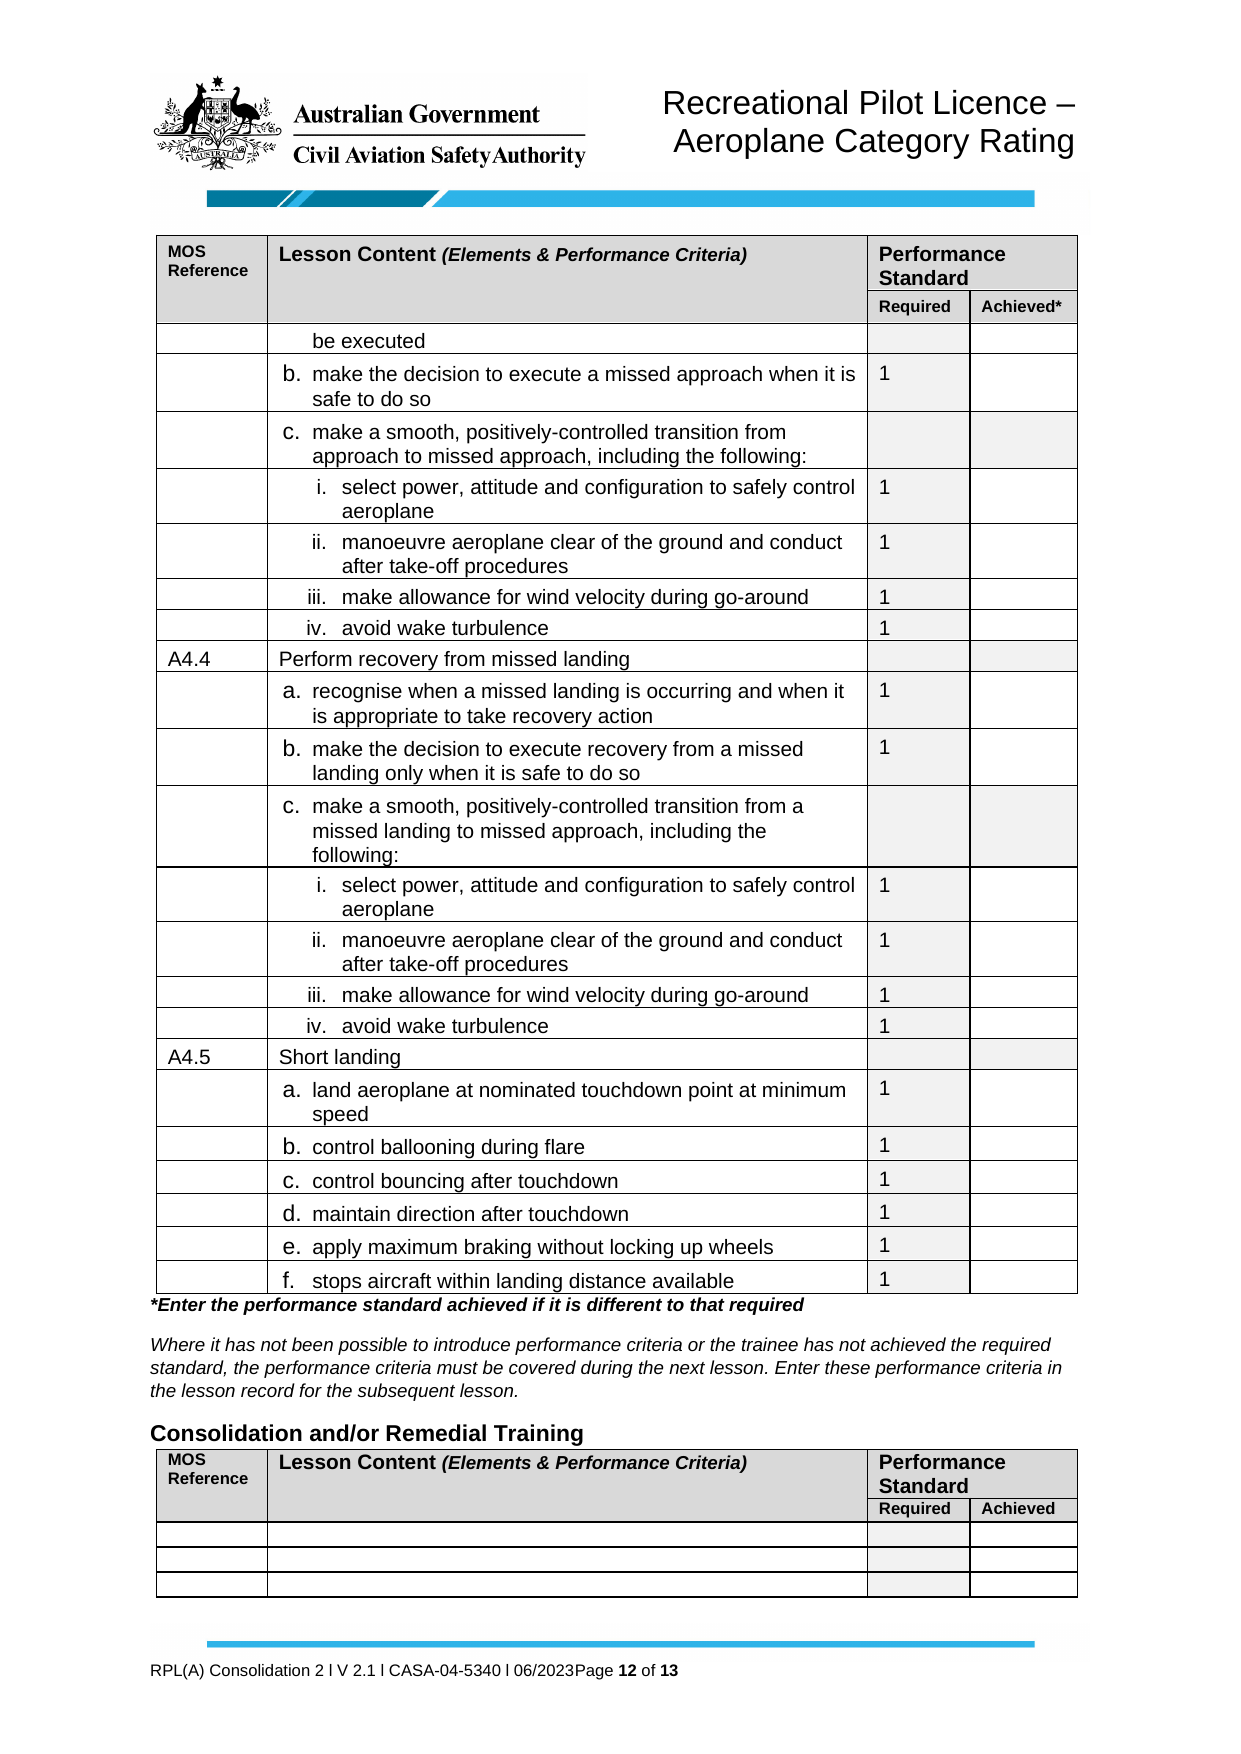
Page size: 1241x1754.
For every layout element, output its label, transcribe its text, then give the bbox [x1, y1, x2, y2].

table_cell Achieved [971, 1499, 1077, 1521]
table_cell A4.5 [157, 1039, 267, 1069]
table_cell 1 [868, 1127, 969, 1159]
table_cell 1 [868, 672, 969, 728]
table_cell [157, 1194, 267, 1226]
table_header Performance Standard [868, 1450, 1077, 1498]
table_cell A4.4 [157, 641, 267, 671]
text Where it has not been possible to introduce performance criteria or the trainee has not achieved the required standard, the performance criteria must be covered during the next lesson. Enter these performance criteria in the lesson record for the subsequent lesson. [150, 1334, 1090, 1402]
table_cell [971, 1548, 1077, 1571]
table_cell Perform recovery from missed landing [268, 641, 867, 671]
table_cell [868, 641, 969, 671]
table_cell control ballooning during flare [268, 1127, 867, 1159]
table_cell [157, 354, 267, 411]
table_cell [868, 1548, 969, 1571]
table_cell [157, 672, 267, 728]
table_header Lesson Content (Elements & Performance Criteria) [268, 1450, 867, 1521]
table_cell [971, 579, 1077, 609]
table_cell control bouncing after touchdown [268, 1161, 867, 1193]
table_cell manoeuvre aeroplane clear of the ground and conduct after take-off procedures [268, 922, 867, 976]
table_cell select power, attitude and configuration to safely control aeroplane [268, 868, 867, 921]
table_cell maintain direction after touchdown [268, 1194, 867, 1226]
table_cell Short landing [268, 1039, 867, 1069]
table_cell 1 [868, 1194, 969, 1226]
table_cell avoid wake turbulence [268, 610, 867, 639]
table_cell recognise when a missed landing is occurring and when it is appropriate to take recovery action [268, 672, 867, 728]
table_cell Required [868, 291, 969, 322]
table_cell manoeuvre aeroplane clear of the ground and conduct after take-off procedures [268, 524, 867, 578]
table_cell make a smooth, positively-controlled transition from approach to missed approach, including the following: [268, 412, 867, 468]
table_cell [971, 1039, 1077, 1069]
picture [150, 73, 1091, 235]
table_cell [157, 579, 267, 609]
subtitle Consolidation and/or Remedial Training [150, 1420, 1090, 1447]
table_cell make the decision to execute a missed approach when it is safe to do so [268, 354, 867, 411]
table_cell 1 [868, 1161, 969, 1193]
table_cell [971, 922, 1077, 976]
text *Enter the performance standard achieved if it is different to that required [150, 1294, 1090, 1316]
table_cell [971, 1227, 1077, 1259]
table_cell [971, 641, 1077, 671]
table_cell [268, 1573, 867, 1596]
table_cell 1 [868, 729, 969, 785]
table_cell [157, 786, 267, 866]
table_cell [971, 1194, 1077, 1226]
table_cell [971, 1573, 1077, 1596]
table_cell [157, 1070, 267, 1126]
table_cell [157, 977, 267, 1007]
table_cell make allowance for wind velocity during go-around [268, 977, 867, 1007]
table_header MOS Reference [157, 236, 267, 322]
table_cell [971, 524, 1077, 578]
table_cell 1 [868, 610, 969, 639]
table_cell Required [868, 1499, 969, 1521]
table_cell apply maximum braking without locking up wheels [268, 1227, 867, 1259]
table_cell [971, 786, 1077, 866]
table_cell stops aircraft within landing distance available [268, 1261, 867, 1293]
table_header Lesson Content (Elements & Performance Criteria) [268, 236, 867, 322]
table_cell [157, 729, 267, 785]
table_cell 1 [868, 1261, 969, 1293]
table_cell [971, 1261, 1077, 1293]
table_cell [971, 1127, 1077, 1159]
table_cell [971, 1070, 1077, 1126]
table_cell [971, 1161, 1077, 1193]
table_cell 1 [868, 977, 969, 1007]
table_cell [868, 786, 969, 866]
table_cell [157, 1548, 267, 1571]
table_cell [157, 324, 267, 353]
table_cell [971, 324, 1077, 353]
table_cell [157, 1161, 267, 1193]
table_cell 1 [868, 324, 969, 353]
table_cell [868, 1039, 969, 1069]
table_cell [157, 868, 267, 921]
table_cell [157, 412, 267, 468]
table_cell avoid wake turbulence [268, 1008, 867, 1038]
table_cell 1 [868, 354, 969, 411]
table_cell [971, 977, 1077, 1007]
table_cell Achieved* [971, 291, 1077, 322]
table_cell [868, 1523, 969, 1546]
table_cell [868, 1573, 969, 1596]
picture [150, 1623, 1091, 1662]
table_cell [268, 1548, 867, 1571]
table_cell 1 [868, 469, 969, 523]
table_cell make allowance for wind velocity during go-around [268, 579, 867, 609]
table_cell [971, 729, 1077, 785]
table_cell 1 [868, 579, 969, 609]
table_cell [157, 1127, 267, 1159]
table_cell [157, 524, 267, 578]
table_cell 1 [868, 524, 969, 578]
table_cell make a smooth, positively-controlled transition from a missed landing to missed approach, including the following: [268, 786, 867, 866]
table_cell [157, 469, 267, 523]
table_cell [157, 1261, 267, 1293]
table_cell [971, 469, 1077, 523]
table_cell [268, 1523, 867, 1546]
table_cell make the decision to execute recovery from a missed landing only when it is safe to do so [268, 729, 867, 785]
table_cell [157, 610, 267, 639]
table_cell [157, 1008, 267, 1038]
table_cell [868, 412, 969, 468]
table_cell recognise the conditions when a missed approach should be executed [268, 324, 867, 353]
table_cell [971, 610, 1077, 639]
table_cell [157, 1227, 267, 1259]
table_header Performance Standard [868, 236, 1077, 289]
table_cell [971, 412, 1077, 468]
table_header MOS Reference [157, 1450, 267, 1521]
table_cell 1 [868, 1227, 969, 1259]
table_cell [971, 672, 1077, 728]
table_cell [971, 868, 1077, 921]
table_cell 1 [868, 1070, 969, 1126]
table_cell 1 [868, 922, 969, 976]
table_cell [971, 1523, 1077, 1546]
table_cell [157, 1523, 267, 1546]
table_cell land aeroplane at nominated touchdown point at minimum speed [268, 1070, 867, 1126]
table_cell [157, 922, 267, 976]
table_cell 1 [868, 868, 969, 921]
table_cell select power, attitude and configuration to safely control aeroplane [268, 469, 867, 523]
table_cell [157, 1573, 267, 1596]
table_cell 1 [868, 1008, 969, 1038]
table_cell [971, 1008, 1077, 1038]
table_cell [971, 354, 1077, 411]
